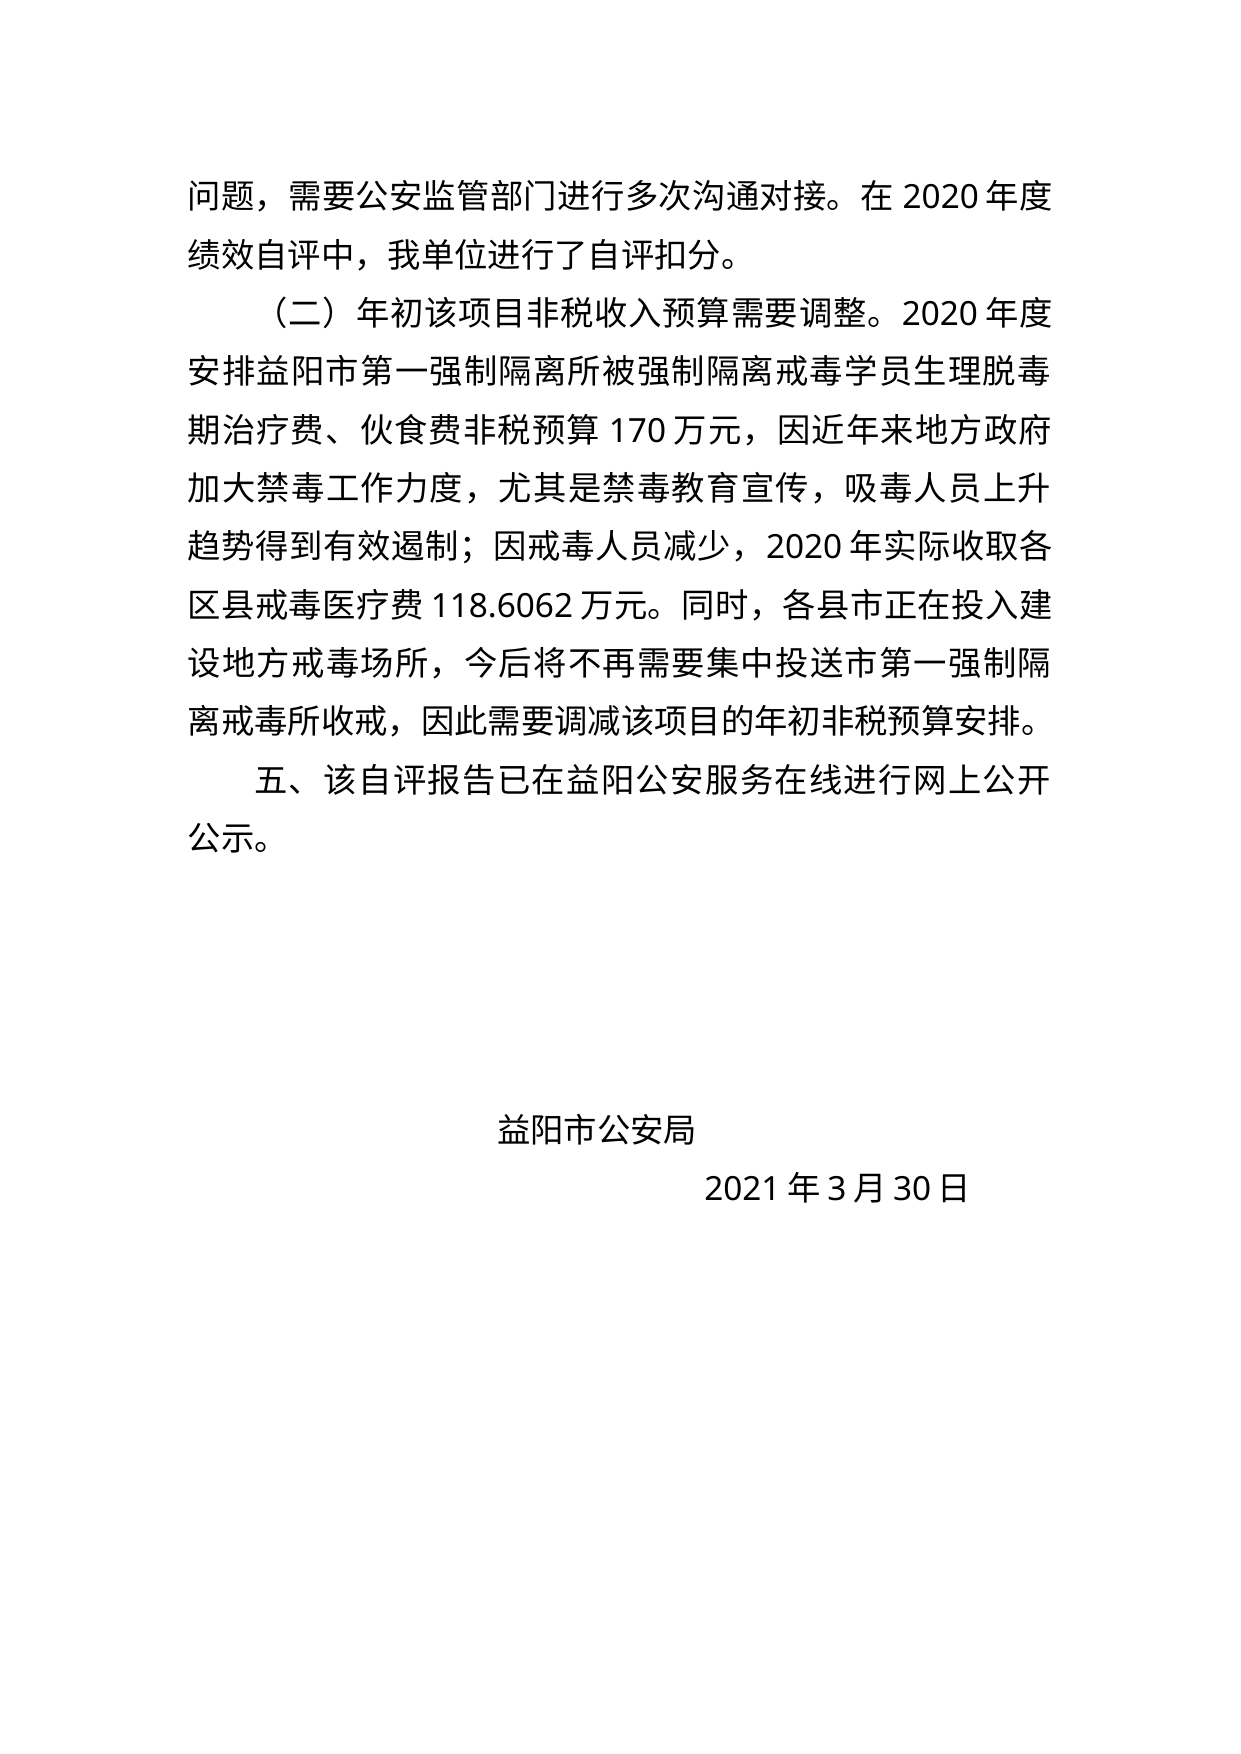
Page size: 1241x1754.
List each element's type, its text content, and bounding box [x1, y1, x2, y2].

text 五、该自评报告已在益阳公安服务在线进行网上公开公示。 [187, 745, 1053, 862]
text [187, 162, 1053, 279]
text 2021年3月30日 [187, 1154, 1053, 1212]
text 益阳市公安局 [187, 1095, 1053, 1154]
text （二）年初该项目非税收入预算需要调整。2020年度安排益阳市第一强制隔离所被强制隔离戒毒学员生理脱毒期治疗费、伙食费非税预算170万元，因近年来地方政府加大禁毒工作力度，尤其是禁毒教育宣传，吸毒人员上升趋势得到有效遏制；因戒毒人员减少，2020年实际收取各区县戒毒医疗费118.6062万元。同时，各县市正在投入建设地方戒毒场所，今后将不再需要集中投送市第一强制隔离戒毒所收戒，因此需要调减该项目的年初非税预算安排。 [187, 279, 1053, 745]
